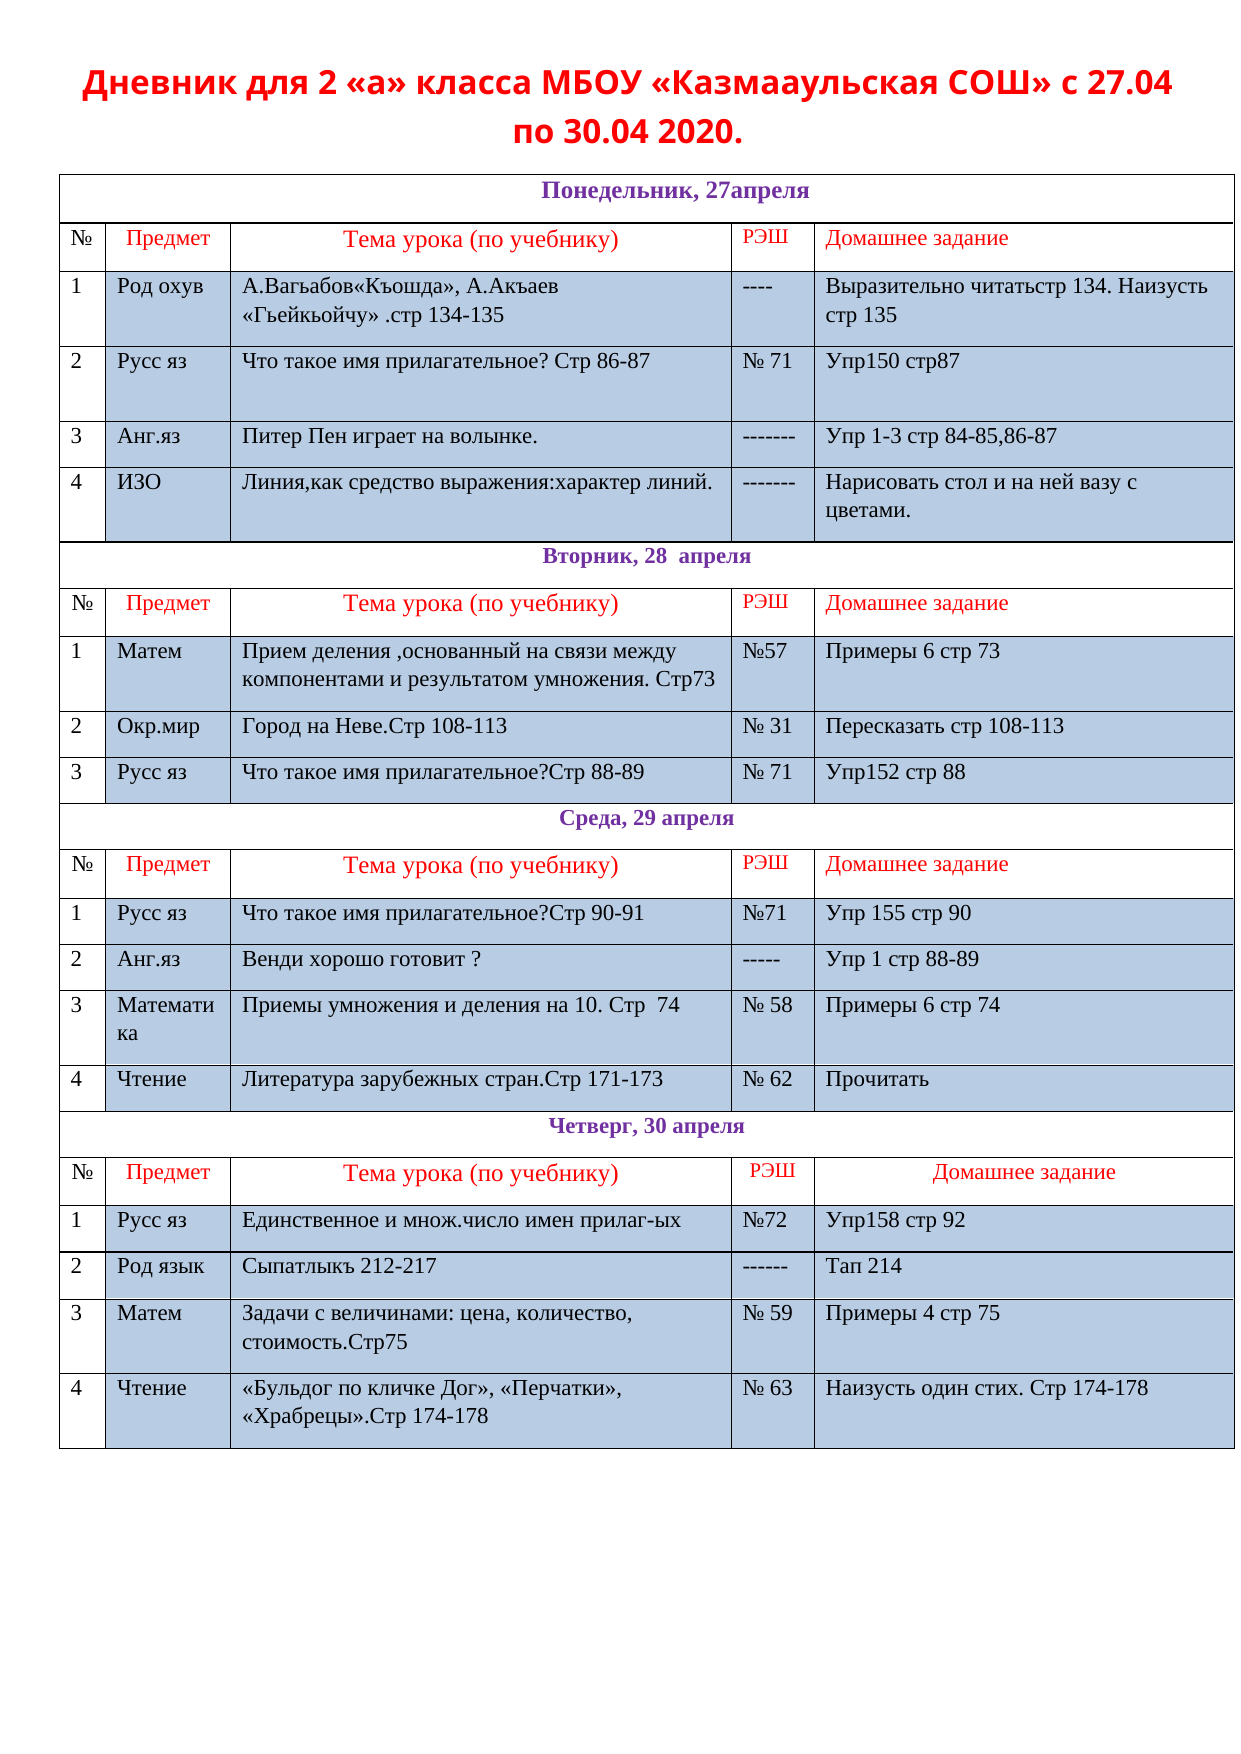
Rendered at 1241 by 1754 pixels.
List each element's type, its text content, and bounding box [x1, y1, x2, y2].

table_cell Род язык [106, 1253, 230, 1298]
table_cell Упр 155 стр 90 [815, 898, 1234, 944]
table_cell №71 [732, 899, 814, 944]
table_cell Домашнее задание [815, 1157, 1234, 1205]
table_cell 3 [60, 991, 105, 1064]
table_cell №57 [732, 637, 814, 711]
table_cell РЭШ [732, 589, 814, 636]
table_header Понедельник, 27апреля [60, 175, 1234, 222]
table_cell 2 [60, 945, 105, 990]
table_cell № 58 [732, 991, 814, 1064]
table_cell А.Вагьабов«Къошда», А.Акъаев «Гьейкьойчу» .стр 134-135 [231, 272, 731, 346]
table_cell 1 [60, 272, 105, 346]
table_cell 2 [60, 1253, 105, 1298]
table_cell Что такое имя прилагательное?Стр 88-89 [231, 758, 731, 803]
table_cell Матем [106, 1300, 230, 1373]
table_cell Что такое имя прилагательное? Стр 86-87 [231, 347, 731, 421]
table_cell Задачи с величинами: цена, количество, стоимость.Стр75 [231, 1300, 731, 1373]
table_cell ---- [732, 272, 814, 346]
table_cell РЭШ [732, 1158, 814, 1205]
table_cell 1 [60, 1206, 105, 1251]
table_cell Домашнее задание [815, 222, 1234, 271]
table_cell Примеры 6 стр 73 [815, 636, 1234, 711]
text Дневник для 2 «а» класса МБОУ «Казмааульская СОШ» с 27.04 по 30.04 2020. [59, 59, 1196, 153]
table_cell Упр 1 стр 88-89 [815, 944, 1234, 990]
table_cell Чтение [106, 1066, 230, 1111]
table_cell Математика [106, 991, 230, 1064]
table_cell ----- [732, 945, 814, 990]
table_cell Упр150 стр87 [815, 346, 1234, 421]
table_cell РЭШ [732, 850, 814, 898]
table_cell № 63 [732, 1374, 814, 1448]
table_cell Домашнее задание [815, 588, 1234, 636]
table_cell №72 [732, 1206, 814, 1251]
table_cell 3 [60, 758, 105, 803]
table_cell Тема урока (по учебнику) [231, 589, 731, 636]
table_cell Вторник, 28 апреля [60, 541, 1234, 587]
table_cell Прочитать [815, 1065, 1234, 1111]
table_cell № 71 [732, 347, 814, 421]
table_cell Матем [106, 637, 230, 711]
table_cell Тап 214 [815, 1251, 1234, 1298]
table_cell Линия,как средство выражения:характер линий. [231, 468, 731, 541]
table_cell Домашнее задание [815, 849, 1234, 898]
table_cell ------- [732, 422, 814, 467]
table_cell Анг.яз [106, 422, 230, 467]
table_cell Нарисовать стол и на ней вазу с цветами. [815, 467, 1234, 541]
table_cell Упр152 стр 88 [815, 757, 1234, 803]
table_cell 4 [60, 468, 105, 541]
table_cell Что такое имя прилагательное?Cтр 90-91 [231, 899, 731, 944]
table_cell Окр.мир [106, 712, 230, 757]
table_cell № 71 [732, 758, 814, 803]
table_cell 3 [60, 422, 105, 467]
table_cell Выразительно читатьстр 134. Наизусть стр 135 [815, 271, 1234, 346]
table_cell Наизусть один стих. Стр 174-178 [815, 1373, 1234, 1448]
table_cell Сыпатлыкъ 212-217 [231, 1253, 731, 1298]
table_cell Прием деления ,основанный на связи между компонентами и результатом умножения. Стр73 [231, 637, 731, 711]
table_cell 3 [60, 1300, 105, 1373]
table_cell Среда, 29 апреля [60, 803, 1234, 849]
table_cell Упр 1-3 стр 84-85,86-87 [815, 421, 1234, 467]
table_cell Пересказать стр 108-113 [815, 711, 1234, 757]
table_cell ------- [732, 468, 814, 541]
table_cell Приемы умножения и деления на 10. Стр 74 [231, 991, 731, 1064]
table_cell Русс яз [106, 758, 230, 803]
table_cell «Бульдог по кличке Дог», «Перчатки», «Храбрецы».Стр 174-178 [231, 1374, 731, 1448]
table_cell Чтение [106, 1374, 230, 1448]
table_cell 4 [60, 1374, 105, 1448]
table_cell Русс яз [106, 347, 230, 421]
table_cell Тема урока (по учебнику) [231, 224, 731, 271]
table_cell 2 [60, 347, 105, 421]
table_cell 2 [60, 712, 105, 757]
table_cell № [60, 1158, 105, 1205]
table_cell Предмет [106, 850, 230, 898]
table_cell № 62 [732, 1066, 814, 1111]
table_cell 1 [60, 637, 105, 711]
table_cell № [60, 224, 105, 271]
table_cell Тема урока (по учебнику) [231, 1158, 731, 1205]
table_cell Примеры 6 стр 74 [815, 990, 1234, 1064]
table_cell Четверг, 30 апреля [60, 1111, 1234, 1157]
table_cell Литература зарубежных стран.Стр 171-173 [231, 1066, 731, 1111]
table_cell Русс яз [106, 899, 230, 944]
table_cell Венди хорошо готовит ? [231, 945, 731, 990]
table_cell Анг.яз [106, 945, 230, 990]
table_cell Упр158 стр 92 [815, 1205, 1234, 1251]
table_cell Русс яз [106, 1206, 230, 1251]
table_cell № [60, 850, 105, 898]
table_cell 4 [60, 1066, 105, 1111]
table_cell РЭШ [732, 224, 814, 271]
table_cell Примеры 4 стр 75 [815, 1299, 1234, 1373]
table_cell Единственное и множ.число имен прилаг-ых [231, 1206, 731, 1251]
table_cell № [60, 589, 105, 636]
table_cell Тема урока (по учебнику) [231, 850, 731, 898]
table_cell ИЗО [106, 468, 230, 541]
table_cell ------ [732, 1253, 814, 1298]
table_cell Предмет [106, 224, 230, 271]
table_cell Род охув [106, 272, 230, 346]
table_cell Предмет [106, 589, 230, 636]
table_cell Предмет [106, 1158, 230, 1205]
table_cell Питер Пен играет на волынке. [231, 422, 731, 467]
table_cell № 31 [732, 712, 814, 757]
table_cell № 59 [732, 1300, 814, 1373]
table_cell 1 [60, 899, 105, 944]
table_cell Город на Неве.Стр 108-113 [231, 712, 731, 757]
